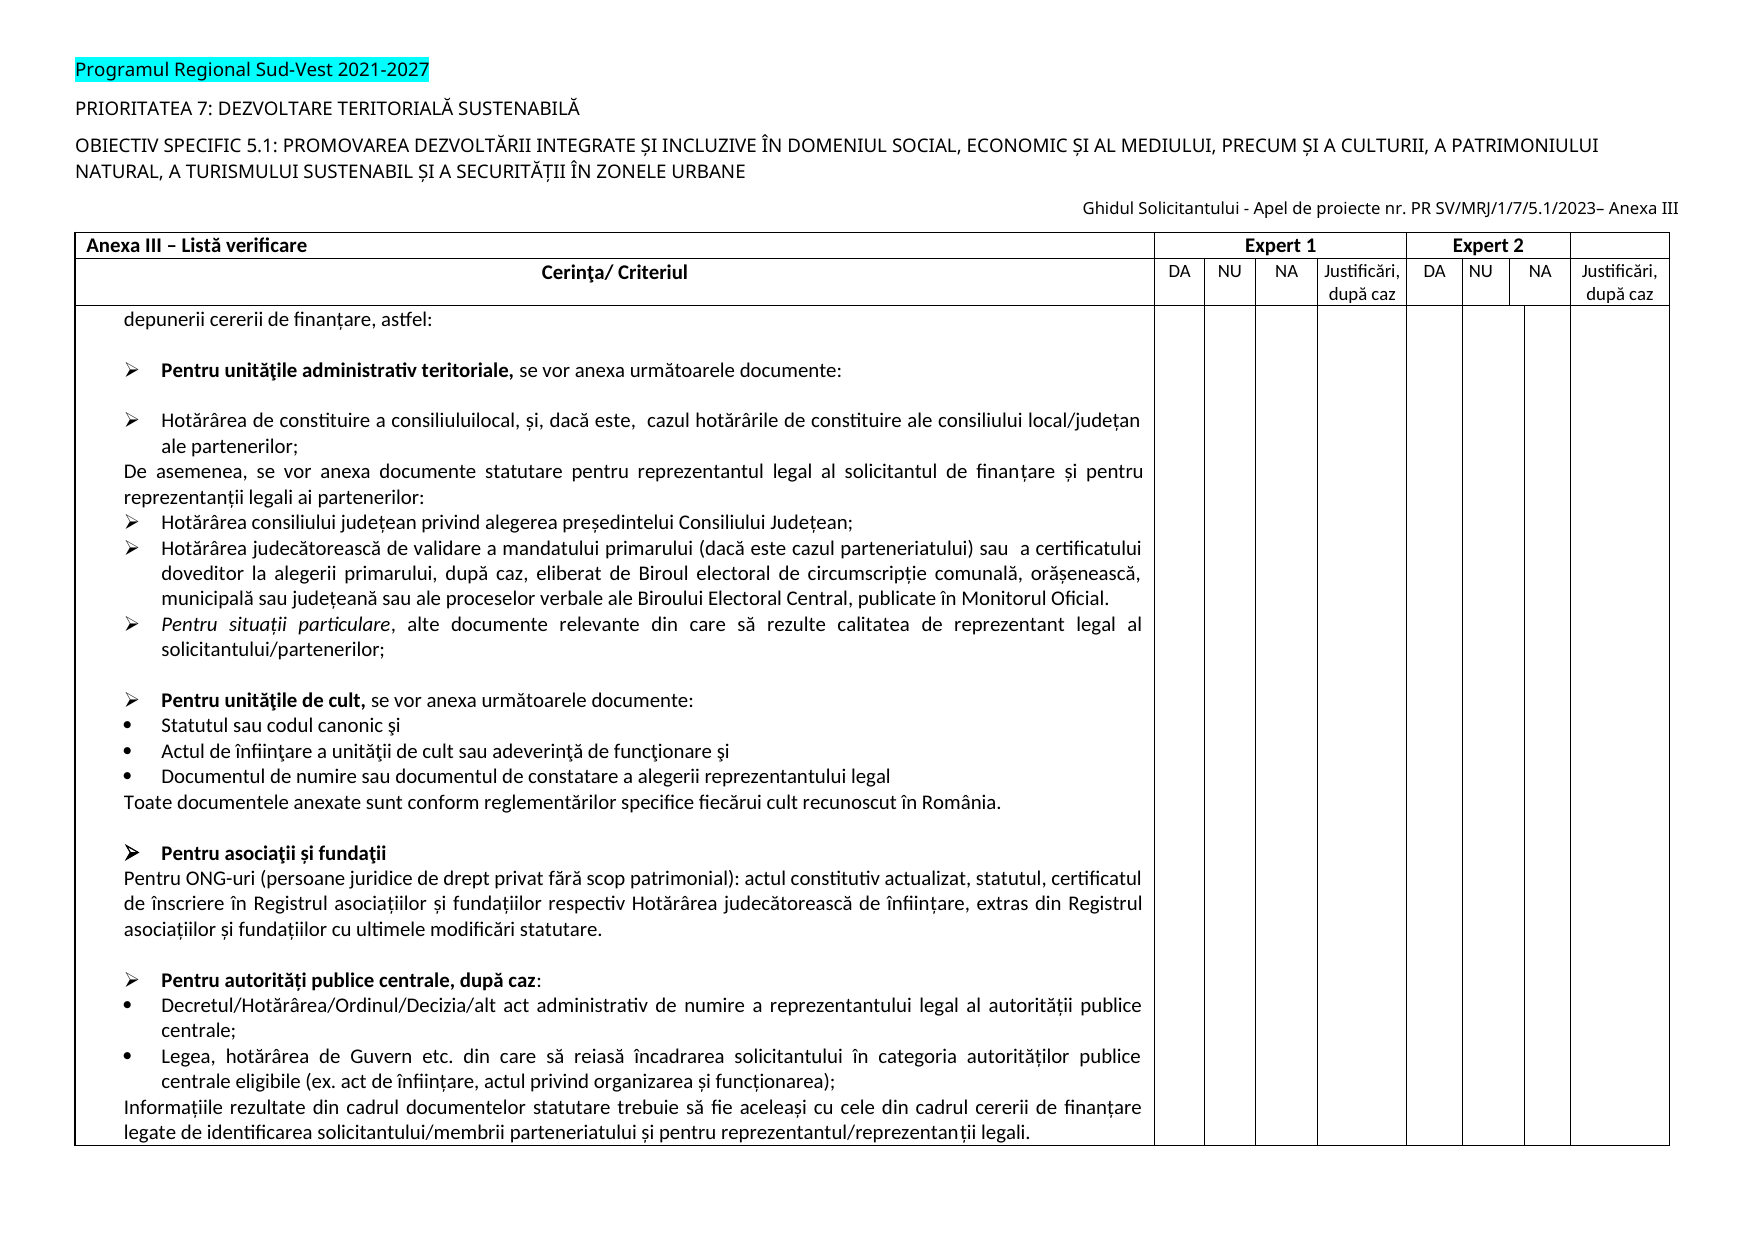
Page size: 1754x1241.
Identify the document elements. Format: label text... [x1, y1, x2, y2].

table_cell NU [1205, 259, 1255, 305]
table_cell DA [1407, 259, 1462, 305]
table_cell [1256, 306, 1317, 1145]
table_cell Justificări, după caz [1571, 259, 1669, 305]
table_cell [1407, 306, 1462, 1145]
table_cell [76, 306, 1154, 1145]
table_header [1571, 233, 1669, 258]
table_header Expert 2 [1407, 233, 1570, 258]
table_header Anexa III – Listă verificare [76, 233, 1154, 258]
table_cell NU [1463, 259, 1509, 305]
table_cell [1318, 306, 1406, 1145]
table_cell Cerinţa/ Criteriul [76, 259, 1154, 305]
table_cell Justificări, după caz [1318, 259, 1406, 305]
table_cell [1571, 306, 1669, 1145]
table_cell [1155, 306, 1204, 1145]
table_cell [1463, 306, 1524, 1145]
table_cell NA [1256, 259, 1317, 305]
table_cell DA [1155, 259, 1204, 305]
table_cell [1525, 306, 1570, 1145]
table_header Expert 1 [1155, 233, 1406, 258]
table_cell NA [1510, 259, 1570, 305]
table_cell [1205, 306, 1255, 1145]
